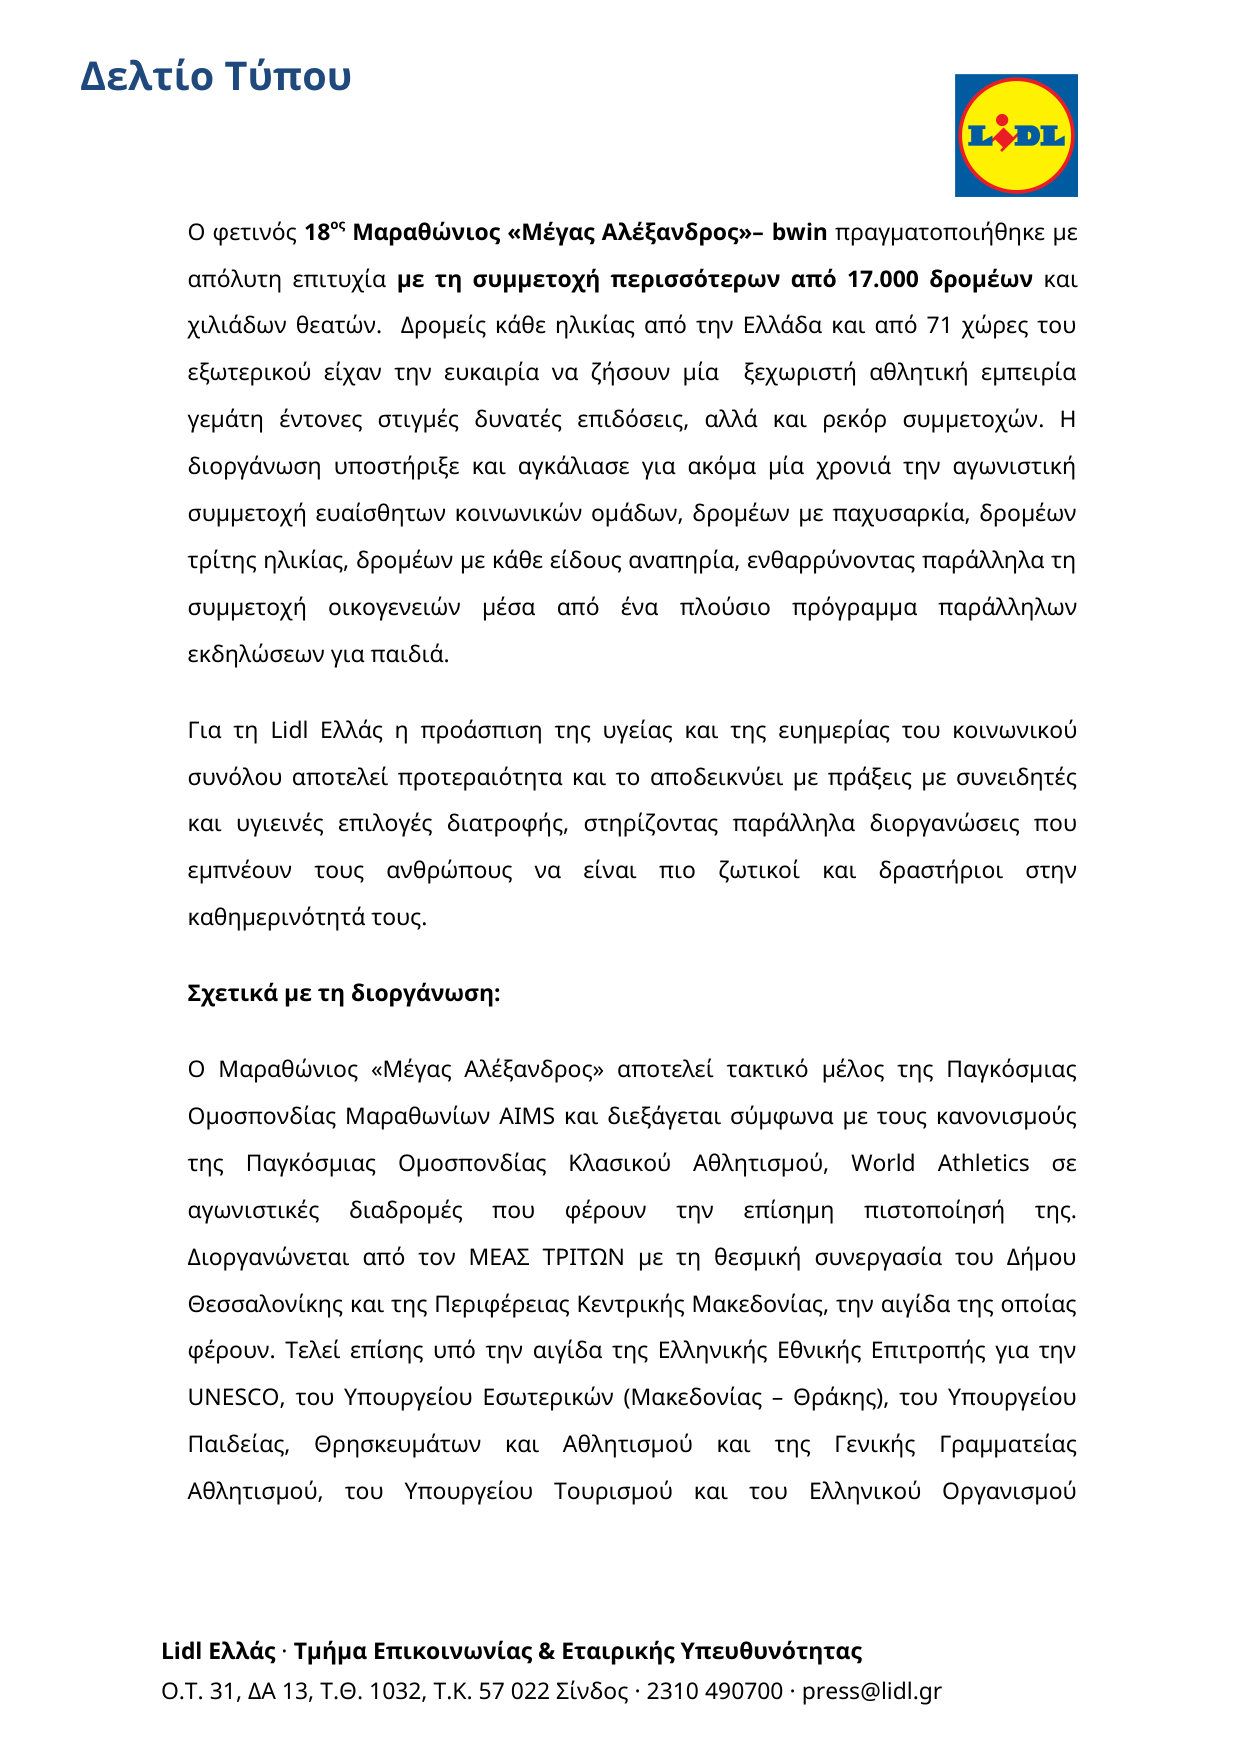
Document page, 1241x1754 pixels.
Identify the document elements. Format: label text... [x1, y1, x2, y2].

picture [954, 73, 1078, 198]
text Ο φετινός 18ος Μαραθώνιος «Μέγας Αλέξανδρος»– bwin πραγματοποιήθηκε με απόλυτη επιτυχία με τη συμμετοχή περισσότερων από 17.000 δρομέων και χιλιάδων θεατών. Δρομείς κάθε ηλικίας από την Ελλάδα και από 71 χώρες του εξωτερικού είχαν την ευκαιρία να ζήσουν μία ξεχωριστή αθλητική εμπειρία γεμάτη έντονες στιγμές δυνατές επιδόσεις, αλλά και ρεκόρ συμμετοχών. Η διοργάνωση υποστήριξε και αγκάλιασε για ακόμα μία χρονιά την αγωνιστική συμμετοχή ευαίσθητων κοινωνικών ομάδων, δρομέων με παχυσαρκία, δρομέων τρίτης ηλικίας, δρομέων με κάθε είδους αναπηρία, ενθαρρύνοντας παράλληλα τη συμμετοχή οικογενειών μέσα από ένα πλούσιο πρόγραμμα παράλληλων εκδηλώσεων για παιδιά. [187, 216, 1078, 669]
text Για τη Lidl Ελλάς η προάσπιση της υγείας και της ευημερίας του κοινωνικού συνόλου αποτελεί προτεραιότητα και το αποδεικνύει με πράξεις με συνειδητές και υγιεινές επιλογές διατροφής, στηρίζοντας παράλληλα διοργανώσεις που εμπνέουν τους ανθρώπους να είναι πιο ζωτικοί και δραστήριοι στην καθημερινότητά τους. [187, 713, 1078, 932]
text Σχετικά με τη διοργάνωση: [187, 977, 1078, 1008]
